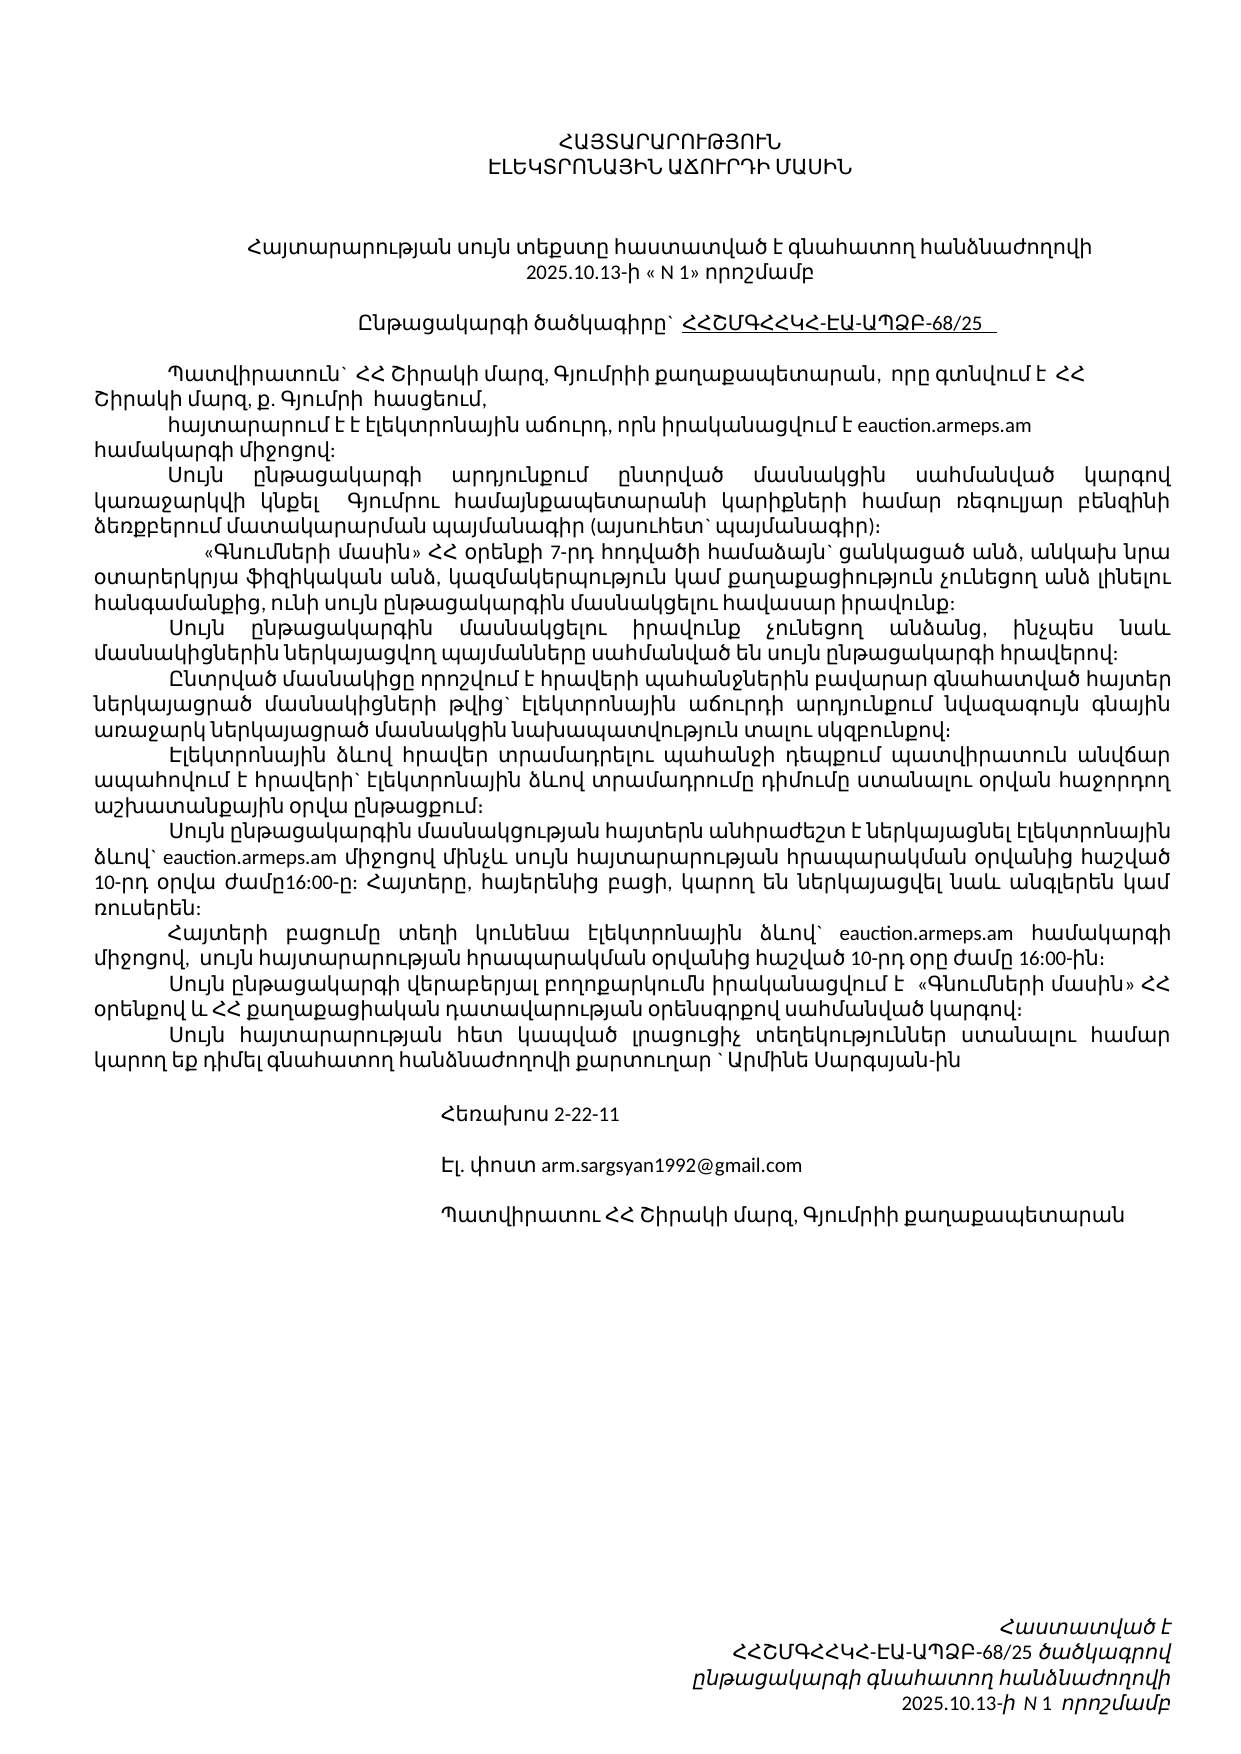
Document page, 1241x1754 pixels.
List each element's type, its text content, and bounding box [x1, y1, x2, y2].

text ՀՀՇՄԳՀՀԿՀ-ԷԱ-ԱՊՁԲ-68/25 ծածկագրով [94, 1639, 1171, 1665]
text ընթացակարգի գնահատող հանձնաժողովի [94, 1665, 1171, 1690]
text Սույն ընթացակարգին մասնակցության հայտերն անհրաժեշտ է ներկայացնել էլեկտրոնային ձևով` eauction.armeps.am միջոցով մինչև սույն հայտարարության հրապարակման օրվանից հաշված 10-րդ օրվա ժամը16:00-ը: Հայտերը, հայերենից բացի, կարող են ներկայացվել նաև անգլերեն կամ ռուսերեն: [94, 818, 1171, 920]
text Պատվիրատուն` ՀՀ Շիրակի մարզ, Գյումրիի քաղաքապետարան, որը գտնվում է ՀՀ Շիրակի մարզ, ք. Գյումրի հասցեում, [94, 361, 1171, 412]
text Էլ. փոստ arm.sargsyan1992@gmail.com [94, 1152, 1171, 1177]
text «Գնումների մասին» ՀՀ օրենքի 7-րդ հոդվածի համաձայն` ցանկացած անձ, անկախ նրա օտարերկրյա ֆիզիկական անձ, կազմակերպություն կամ քաղաքացիություն չունեցող անձ լինելու հանգամանքից, ունի սույն ընթացակարգին մասնակցելու հավասար իրավունք: [94, 539, 1171, 615]
text ՀԱՅՏԱՐԱՐՈՒԹՅՈՒՆ [94, 129, 1171, 154]
text հայտարարում է է էլեկտրոնային աճուրդ, որն իրականացվում է eauction.armeps.am համակարգի միջոցով: [94, 412, 1171, 463]
text Հաստատված է [94, 1614, 1171, 1639]
text Հայտերի բացումը տեղի կունենա էլեկտրոնային ձևով` eauction.armeps.am համակարգի միջոցով, սույն հայտարարության հրապարակման օրվանից հաշված 10-րդ օրը ժամը 16:00-ին։ [94, 920, 1171, 971]
text Սույն ընթացակարգին մասնակցելու իրավունք չունեցող անձանց, ինչպես նաև մասնակիցներին ներկայացվող պայմանները սահմանված են սույն ընթացակարգի հրավերով: [94, 615, 1171, 666]
text Հայտարարության սույն տեքստը հաստատված է գնահատող հանձնաժողովի [94, 234, 1171, 259]
text Էլեկտրոնային ձևով հրավեր տրամադրելու պահանջի դեպքում պատվիրատուն անվճար ապահովում է հրավերի` էլեկտրոնային ձևով տրամադրումը դիմումը ստանալու օրվան հաջորդող աշխատանքային օրվա ընթացքում։ [94, 742, 1171, 818]
text 2025.10.13 -ի « N 1» որոշմամբ [94, 259, 1171, 285]
text 2025.10.13 -ի N 1 որոշմամբ [94, 1690, 1171, 1716]
text Սույն հայտարարության հետ կապված լրացուցիչ տեղեկություններ ստանալու համար կարող եք դիմել գնահատող հանձնաժողովի քարտուղար ` Արմինե Սարգսյան-ին [94, 1022, 1171, 1073]
text ԷԼԵԿՏՐՈՆԱՅԻՆ ԱՃՈՒՐԴԻ ՄԱՍԻՆ [94, 154, 1171, 180]
text Սույն ընթացակարգի արդյունքում ընտրված մասնակցին սահմանված կարգով կառաջարկվի կնքել Գյումրու համայնքապետարանի կարիքների համար ռեգուլյար բենզինի ձեռքբերում մատակարարման պայմանագիր (այսուհետ` պայմանագիր)։ [94, 463, 1171, 539]
text Պատվիրատու ՀՀ Շիրակի մարզ, Գյումրիի քաղաքապետարան [94, 1203, 1171, 1228]
text Ընթացակարգի ծածկագիրը` ՀՀՇՄԳՀՀԿՀ-ԷԱ-ԱՊՁԲ-68/25 [94, 310, 1171, 336]
text Սույն ընթացակարգի վերաբերյալ բողոքարկումն իրականացվում է «Գնումների մասին» ՀՀ օրենքով և ՀՀ քաղաքացիական դատավարության օրենսգրքով սահմանված կարգով։ [94, 971, 1171, 1022]
text Ընտրված մասնակիցը որոշվում է հրավերի պահանջներին բավարար գնահատված հայտեր ներկայացրած մասնակիցների թվից` էլեկտրոնային աճուրդի արդյունքում նվազագույն գնային առաջարկ ներկայացրած մասնակցին նախապատվություն տալու սկզբունքով։ [94, 666, 1171, 742]
text Հեռախոս 2-22-11 [94, 1101, 1171, 1126]
